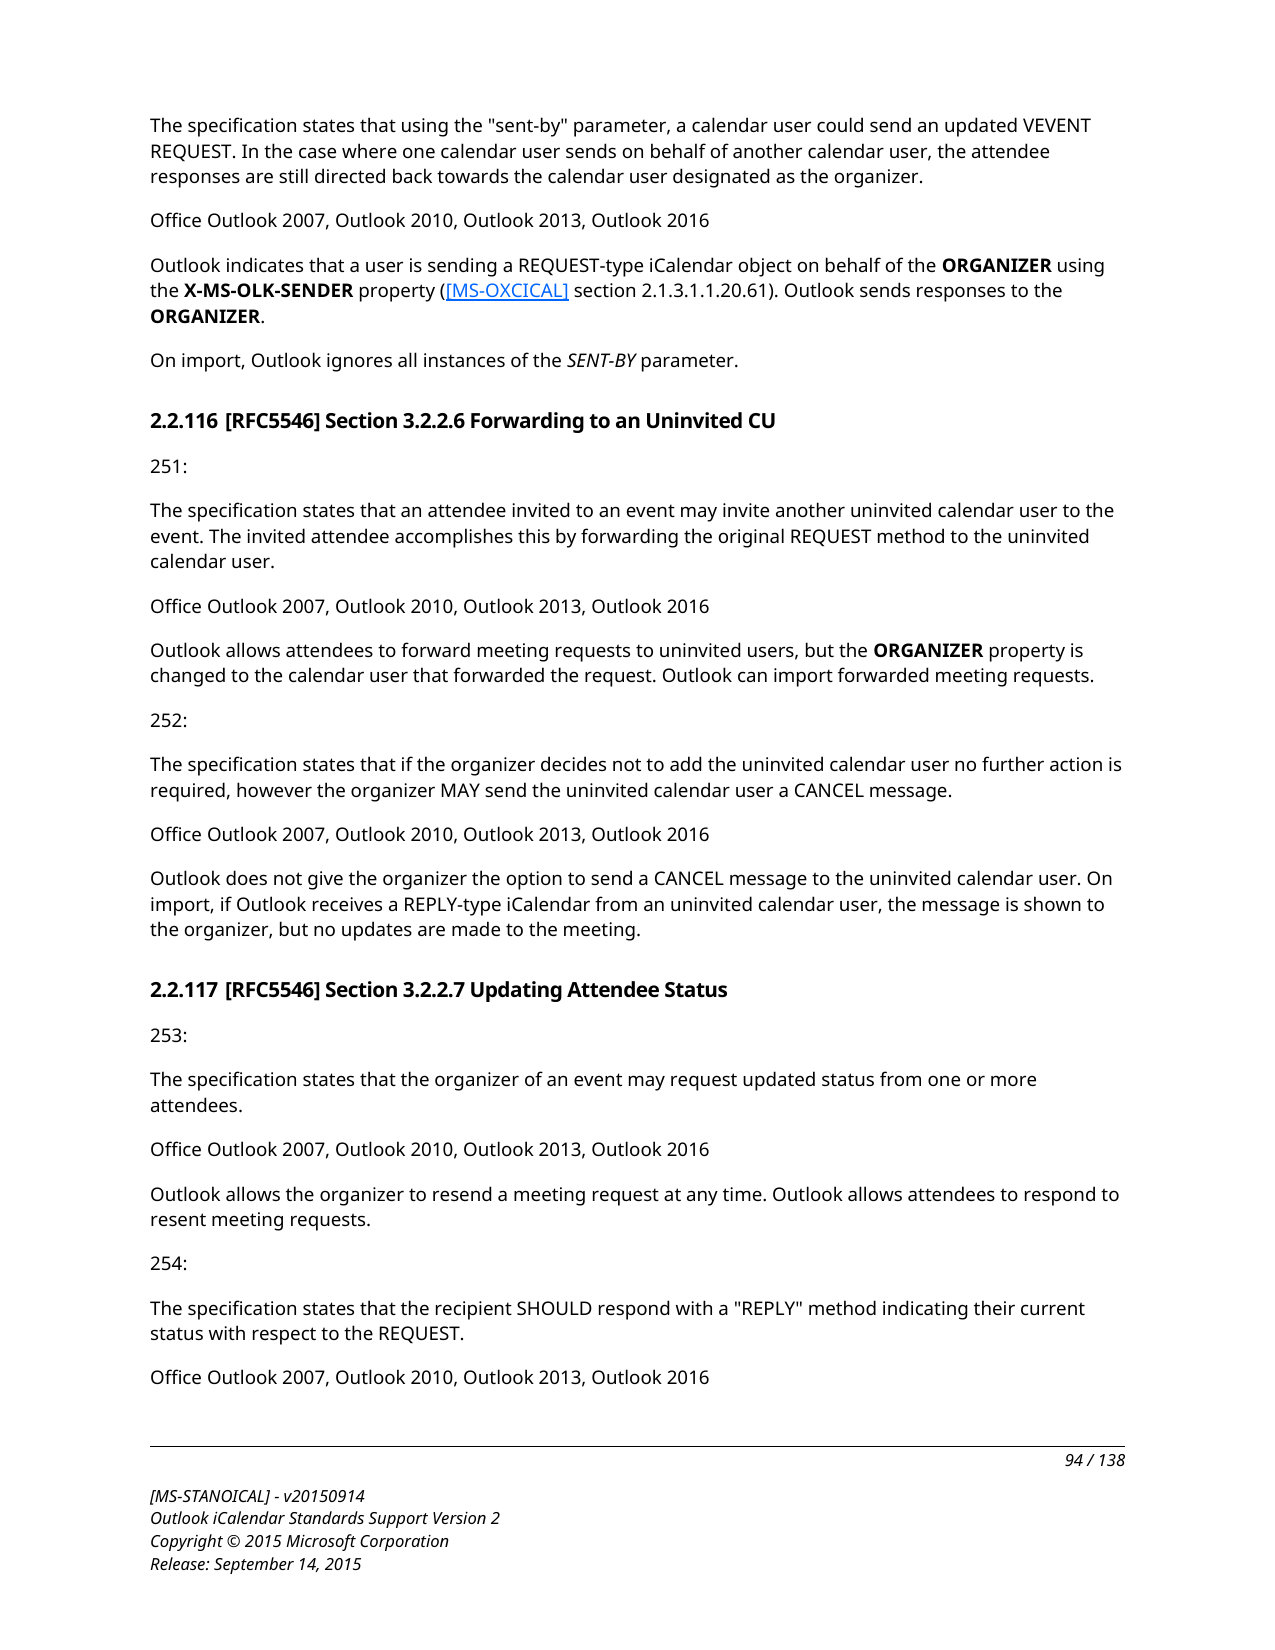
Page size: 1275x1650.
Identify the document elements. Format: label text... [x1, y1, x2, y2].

text Outlook indicates that a user is sending a REQUEST-type iCalendar object on behalf of the ORGANIZER using the X-MS-OLK-SENDER property ([MS-OXCICAL] section 2.1.3.1.1.20.61). Outlook sends responses to the ORGANIZER. [150, 252, 1125, 329]
text Outlook does not give the organizer the option to send a CANCEL message to the uninvited calendar user. On import, if Outlook receives a REPLY-type iCalendar from an uninvited calendar user, the message is shown to the organizer, but no updates are made to the meeting. [150, 865, 1125, 942]
text V0251: [150, 453, 1125, 479]
text The specification states that the organizer of an event may request updated status from one or more attendees. [150, 1067, 1125, 1118]
subtitle [RFC5546] Section 3.2.2.7 Updating Attendee Status [150, 975, 1125, 1004]
text Office Outlook 2007, Outlook 2010, Outlook 2013, Outlook 2016 [150, 821, 1125, 847]
text Office Outlook 2007, Outlook 2010, Outlook 2013, Outlook 2016 [150, 208, 1125, 233]
text On import, Outlook ignores all instances of the SENT-BY parameter. [150, 347, 1125, 373]
text V0253: [150, 1022, 1125, 1048]
text Outlook allows attendees to forward meeting requests to uninvited users, but the ORGANIZER property is changed to the calendar user that forwarded the request. Outlook can import forwarded meeting requests. [150, 637, 1125, 688]
text V0254: [150, 1251, 1125, 1276]
text Office Outlook 2007, Outlook 2010, Outlook 2013, Outlook 2016 [150, 1365, 1125, 1390]
text The specification states that an attendee invited to an event may invite another uninvited calendar user to the event. The invited attendee accomplishes this by forwarding the original REQUEST method to the uninvited calendar user. [150, 498, 1125, 574]
text Outlook allows the organizer to resend a meeting request at any time. Outlook allows attendees to respond to resent meeting requests. [150, 1181, 1125, 1232]
text The specification states that the recipient SHOULD respond with a "REPLY" method indicating their current status with respect to the REQUEST. [150, 1295, 1125, 1346]
text The specification states that if the organizer decides not to add the uninvited calendar user no further action is required, however the organizer MAY send the uninvited calendar user a CANCEL message. [150, 751, 1125, 802]
text The specification states that using the "sent-by" parameter, a calendar user could send an updated VEVENT REQUEST. In the case where one calendar user sends on behalf of another calendar user, the attendee responses are still directed back towards the calendar user designated as the organizer. [150, 112, 1125, 189]
text Office Outlook 2007, Outlook 2010, Outlook 2013, Outlook 2016 [150, 1137, 1125, 1162]
text V0252: [150, 707, 1125, 733]
text Office Outlook 2007, Outlook 2010, Outlook 2013, Outlook 2016 [150, 593, 1125, 618]
subtitle [RFC5546] Section 3.2.2.6 Forwarding to an Uninvited CU [150, 406, 1125, 435]
